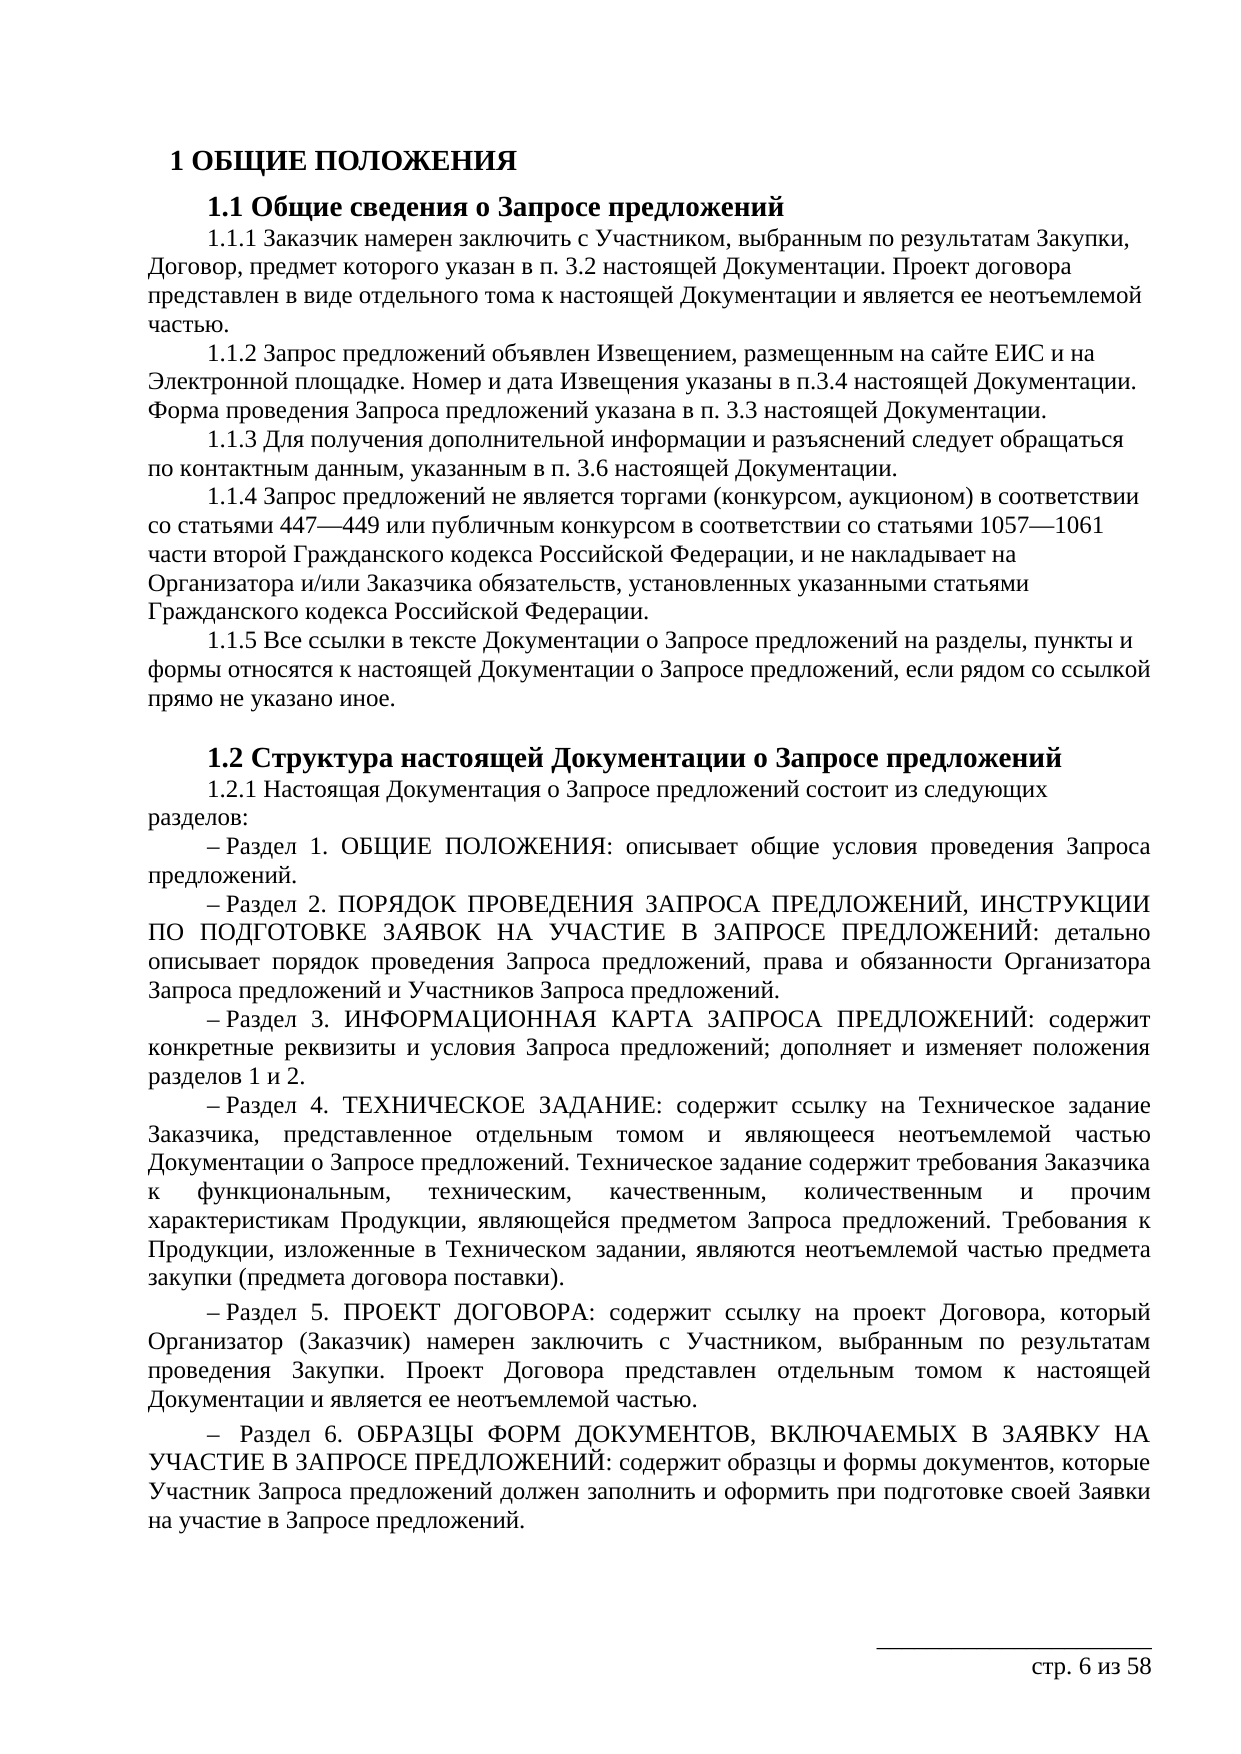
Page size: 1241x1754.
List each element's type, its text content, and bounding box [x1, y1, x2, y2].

text 1.1.3 Для получения дополнительной информации и разъяснений следует обращаться по контактным данным, указанным в п. 3.6 настоящей Документации. [148, 424, 1152, 481]
text 1.1.2 Запрос предложений объявлен Извещением, размещенным на сайте ЕИС и на Электронной площадке. Номер и дата Извещения указаны в п.3.4 настоящей Документации. Форма проведения Запроса предложений указана в п. 3.3 настоящей Документации. [148, 338, 1152, 424]
list Раздел 1. ОБЩИЕ ПОЛОЖЕНИЯ: описывает общие условия проведения Запроса предложений. [148, 831, 1152, 889]
text 1.1.5 Все ссылки в тексте Документации о Запросе предложений на разделы, пункты и формы относятся к настоящей Документации о Запросе предложений, если рядом со ссылкой прямо не указано иное. [148, 625, 1152, 711]
list Раздел 3. ИНФОРМАЦИОННАЯ КАРТА ЗАПРОСА ПРЕДЛОЖЕНИЙ: содержит конкретные реквизиты и условия Запроса предложений; дополняет и изменяет положения разделов 1 и 2. [148, 1004, 1152, 1090]
list Раздел 2. ПОРЯДОК ПРОВЕДЕНИЯ ЗАПРОСА ПРЕДЛОЖЕНИЙ, ИНСТРУКЦИИ ПО ПОДГОТОВКЕ ЗАЯВОК НА УЧАСТИЕ В ЗАПРОСЕ ПРЕДЛОЖЕНИЙ: детально описывает порядок проведения Запроса предложений, права и обязанности Организатора Запроса предложений и Участников Запроса предложений. [148, 889, 1152, 1004]
list Раздел 4. ТЕХНИЧЕСКОЕ ЗАДАНИЕ: содержит ссылку на Техническое задание Заказчика, представленное отдельным томом и являющееся неотъемлемой частью Документации о Запросе предложений. Техническое задание содержит требования Заказчика к функциональным, техническим, качественным, количественным и прочим характеристикам Продукции, являющейся предметом Запроса предложений. Требования к Продукции, изложенные в Техническом задании, являются неотъемлемой частью предмета закупки (предмета договора поставки). [148, 1090, 1152, 1291]
list Раздел 6. ОБРАЗЦЫ ФОРМ ДОКУМЕНТОВ, ВКЛЮЧАЕМЫХ В ЗАЯВКУ НА УЧАСТИЕ В ЗАПРОСЕ ПРЕДЛОЖЕНИЙ: содержит образцы и формы документов, которые Участник Запроса предложений должен заполнить и оформить при подготовке своей Заявки на участие в Запросе предложений. [148, 1419, 1152, 1534]
subtitle 1.2 Структура настоящей Документации о Запросе предложений [207, 740, 1152, 774]
text 1.1.1 Заказчик намерен заключить с Участником, выбранным по результатам Закупки, Договор, предмет которого указан в п. 3.2 настоящей Документации. Проект договора представлен в виде отдельного тома к настоящей Документации и является ее неотъемлемой частью. [148, 223, 1152, 338]
text 1.2.1 Настоящая Документация о Запросе предложений состоит из следующих разделов: [148, 774, 1152, 831]
text 1 Общие положения [169, 143, 1152, 177]
list Раздел 5. ПРОЕКТ ДОГОВОРА: содержит ссылку на проект Договора, который Организатор (Заказчик) намерен заключить с Участником, выбранным по результатам проведения Закупки. Проект Договора представлен отдельным томом к настоящей Документации и является ее неотъемлемой частью. [148, 1297, 1152, 1412]
subtitle 1.1 Общие сведения о Запросе предложений [207, 189, 1152, 223]
text 1.1.4 Запрос предложений не является торгами (конкурсом, аукционом) в соответствии со статьями 447—449 или публичным конкурсом в соответствии со статьями 1057—1061 части второй Гражданского кодекса Российской Федерации, и не накладывает на Организатора и/или Заказчика обязательств, установленных указанными статьями Гражданского кодекса Российской Федерации. [148, 481, 1152, 625]
